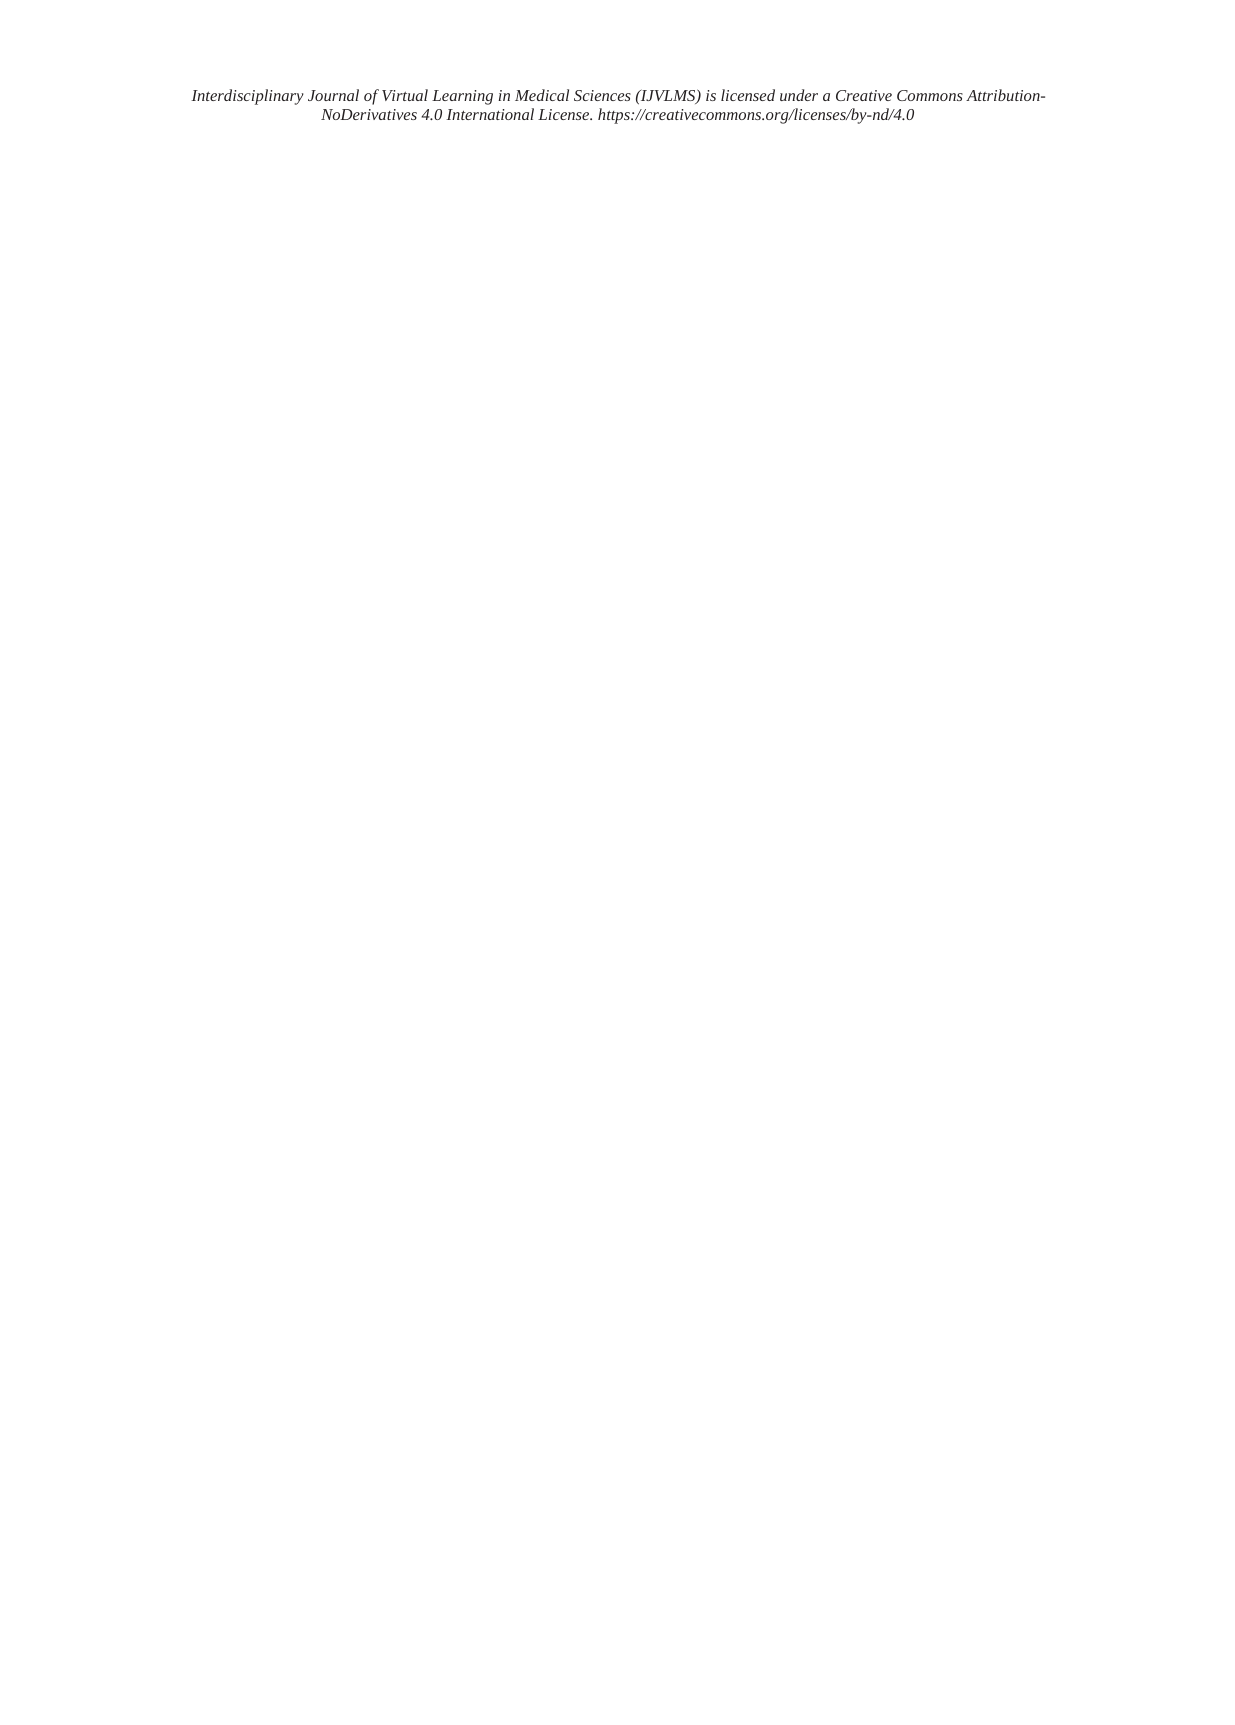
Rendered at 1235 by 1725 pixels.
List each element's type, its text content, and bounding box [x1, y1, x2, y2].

text Interdisciplinary Journal of Virtual Learning in Medical Sciences (IJVLMS) is licensed under a Creative Commons Attribution- NoDerivatives 4.0 International License. https://creativecommons.org/licenses/by-nd/4.0 [191, 85, 1122, 124]
